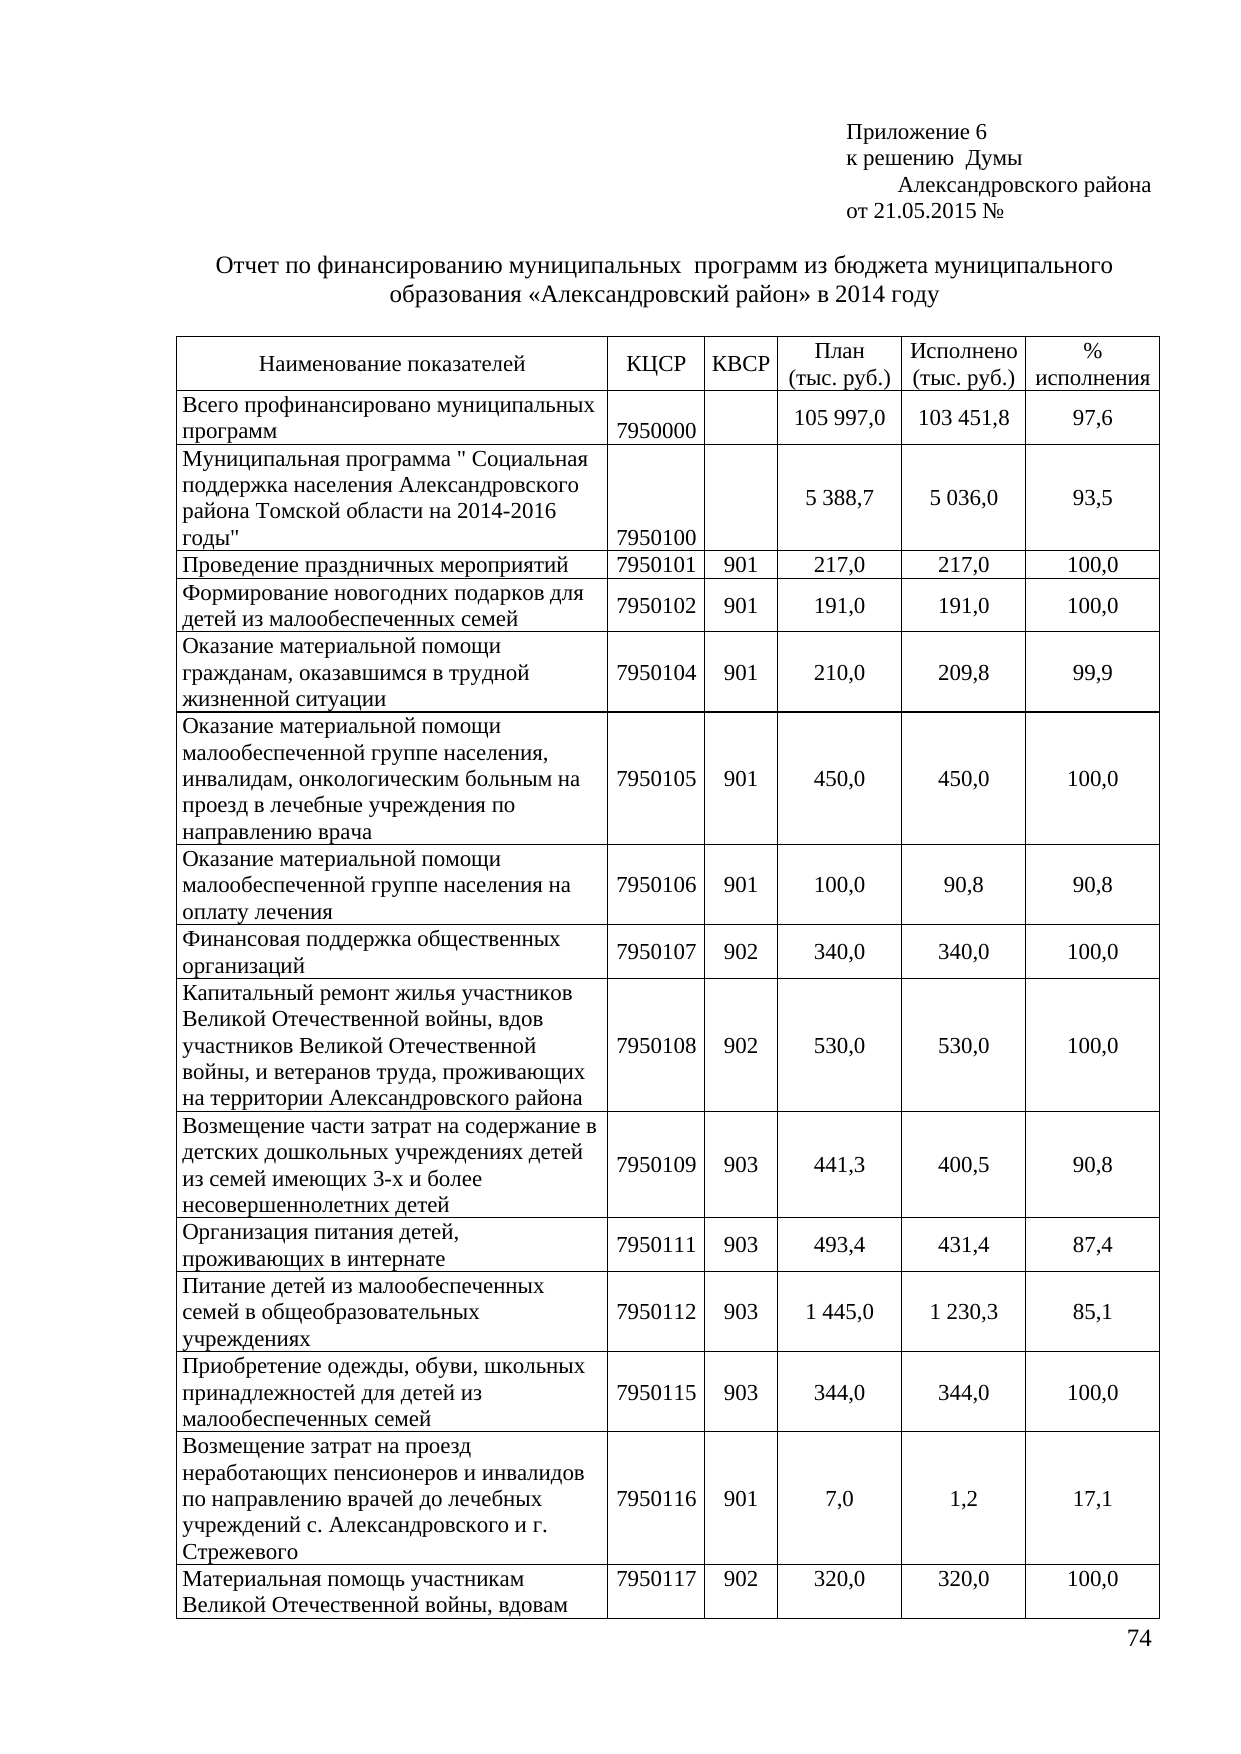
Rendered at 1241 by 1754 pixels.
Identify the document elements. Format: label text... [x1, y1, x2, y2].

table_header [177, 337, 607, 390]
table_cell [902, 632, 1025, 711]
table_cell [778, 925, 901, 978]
text к решению Думы [177, 144, 1152, 171]
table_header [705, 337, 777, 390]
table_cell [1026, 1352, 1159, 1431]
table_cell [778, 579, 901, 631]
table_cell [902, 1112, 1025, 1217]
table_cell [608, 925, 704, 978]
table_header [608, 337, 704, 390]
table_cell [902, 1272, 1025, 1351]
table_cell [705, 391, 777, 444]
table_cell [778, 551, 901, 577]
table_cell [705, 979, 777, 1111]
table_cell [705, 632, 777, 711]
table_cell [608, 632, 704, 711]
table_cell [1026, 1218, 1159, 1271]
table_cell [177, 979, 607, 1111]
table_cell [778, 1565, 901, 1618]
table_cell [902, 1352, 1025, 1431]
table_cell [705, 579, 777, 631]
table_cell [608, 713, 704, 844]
text от 21.05.2015 № [177, 197, 1152, 223]
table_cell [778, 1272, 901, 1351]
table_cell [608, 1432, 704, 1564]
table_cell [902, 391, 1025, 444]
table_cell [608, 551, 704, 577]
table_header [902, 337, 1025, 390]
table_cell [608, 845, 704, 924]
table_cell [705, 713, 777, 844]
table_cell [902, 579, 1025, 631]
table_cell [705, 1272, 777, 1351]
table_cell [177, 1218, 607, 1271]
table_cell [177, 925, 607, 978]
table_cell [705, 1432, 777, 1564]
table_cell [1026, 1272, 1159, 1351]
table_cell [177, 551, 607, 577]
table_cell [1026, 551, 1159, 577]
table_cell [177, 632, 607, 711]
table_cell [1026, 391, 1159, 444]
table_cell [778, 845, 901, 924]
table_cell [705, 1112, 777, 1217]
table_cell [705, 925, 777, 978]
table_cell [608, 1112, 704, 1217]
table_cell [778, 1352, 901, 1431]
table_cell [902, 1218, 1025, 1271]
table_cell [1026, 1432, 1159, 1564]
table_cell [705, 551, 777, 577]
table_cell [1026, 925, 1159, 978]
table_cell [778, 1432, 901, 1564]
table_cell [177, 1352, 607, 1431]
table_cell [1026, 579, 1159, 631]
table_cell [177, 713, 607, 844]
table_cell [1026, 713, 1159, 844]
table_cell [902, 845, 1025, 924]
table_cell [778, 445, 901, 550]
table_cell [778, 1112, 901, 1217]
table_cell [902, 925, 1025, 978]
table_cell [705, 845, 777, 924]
text Отчет по финансированию муниципальных программ из бюджета муниципального образования «Александровский район» в 2014 году [177, 250, 1152, 307]
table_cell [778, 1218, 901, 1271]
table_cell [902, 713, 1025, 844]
text Приложение 6 [177, 118, 1152, 144]
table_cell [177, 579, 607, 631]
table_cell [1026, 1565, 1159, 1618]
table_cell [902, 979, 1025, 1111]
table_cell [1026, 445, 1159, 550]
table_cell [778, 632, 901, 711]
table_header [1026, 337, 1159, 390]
text Александровского района [177, 171, 1152, 197]
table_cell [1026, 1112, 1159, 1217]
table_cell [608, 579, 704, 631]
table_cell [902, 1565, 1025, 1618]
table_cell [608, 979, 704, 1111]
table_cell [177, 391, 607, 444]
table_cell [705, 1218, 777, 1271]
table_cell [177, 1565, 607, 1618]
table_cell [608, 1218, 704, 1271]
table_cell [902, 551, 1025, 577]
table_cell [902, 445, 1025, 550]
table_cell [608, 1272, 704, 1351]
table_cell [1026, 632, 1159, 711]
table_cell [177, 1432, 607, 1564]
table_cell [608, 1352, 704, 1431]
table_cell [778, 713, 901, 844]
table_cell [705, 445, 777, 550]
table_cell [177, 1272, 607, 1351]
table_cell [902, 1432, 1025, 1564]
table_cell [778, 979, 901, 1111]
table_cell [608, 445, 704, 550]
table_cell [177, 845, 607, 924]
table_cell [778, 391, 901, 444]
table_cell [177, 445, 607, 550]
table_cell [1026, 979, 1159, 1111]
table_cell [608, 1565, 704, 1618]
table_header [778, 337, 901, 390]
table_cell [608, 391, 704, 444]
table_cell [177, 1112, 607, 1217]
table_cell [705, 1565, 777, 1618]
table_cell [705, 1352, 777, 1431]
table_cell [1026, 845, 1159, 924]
